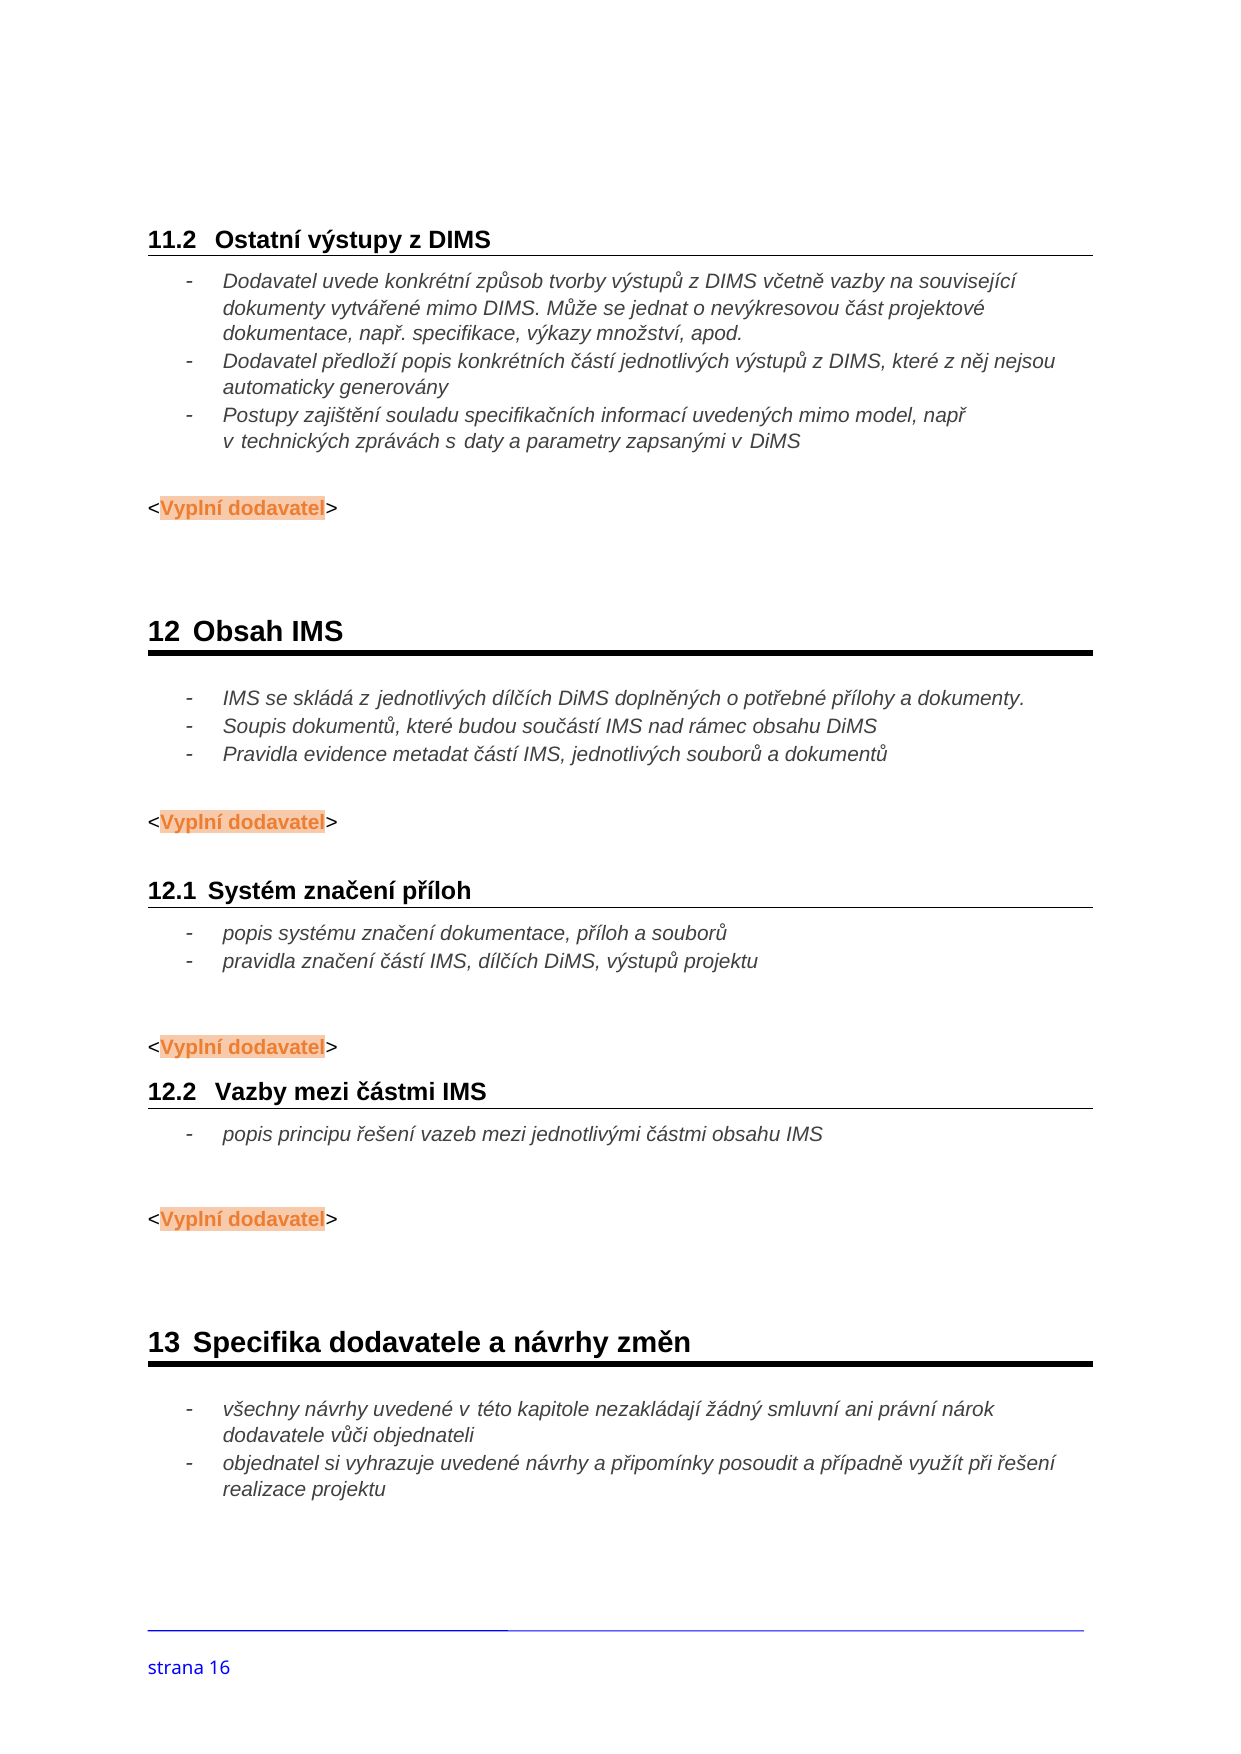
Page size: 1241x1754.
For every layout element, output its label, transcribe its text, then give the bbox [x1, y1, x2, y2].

text <Vyplní dodavatel> [325, 1207, 1093, 1231]
subtitle Systém značení příloh [148, 876, 1093, 907]
list všechny návrhy uvedené v této kapitole nezakládají žádný smluvní ani právní nárok dodavatele vůči objednateli [185, 1395, 1093, 1447]
list Postupy zajištění souladu specifikačních informací uvedených mimo model, např v technických zprávách s daty a parametry zapsanými v DiMS [185, 401, 1093, 453]
list Dodavatel předloží popis konkrétních částí jednotlivých výstupů z DIMS, které z něj nejsou automaticky generovány [185, 347, 1093, 399]
subtitle Ostatní výstupy z DIMS [148, 224, 1093, 255]
subtitle Obsah IMS [148, 614, 1093, 650]
subtitle Specifika dodavatele a návrhy změn [148, 1325, 1093, 1361]
list objednatel si vyhrazuje uvedené návrhy a připomínky posoudit a případně využít při řešení realizace projektu [185, 1449, 1093, 1501]
subtitle Vazby mezi částmi IMS [148, 1077, 1093, 1108]
text <Vyplní dodavatel> [148, 1034, 1093, 1058]
list IMS se skládá z jednotlivých dílčích DiMS doplněných o potřebné přílohy a dokumenty. [185, 683, 1093, 710]
text <Vyplní dodavatel> [325, 496, 1093, 520]
list Pravidla evidence metadat částí IMS, jednotlivých souborů a dokumentů [185, 740, 1093, 767]
list Dodavatel uvede konkrétní způsob tvorby výstupů z DIMS včetně vazby na související dokumenty vytvářené mimo DIMS. Může se jednat o nevýkresovou část projektové dokumentace, např. specifikace, výkazy množství, apod. [185, 267, 1093, 345]
list pravidla značení částí IMS, dílčích DiMS, výstupů projektu [185, 947, 1093, 973]
list Soupis dokumentů, které budou součástí IMS nad rámec obsahu DiMS [185, 712, 1093, 738]
text <Vyplní dodavatel> [148, 809, 1093, 833]
list popis systému značení dokumentace, příloh a souborů [185, 918, 1093, 945]
list popis principu řešení vazeb mezi jednotlivými částmi obsahu IMS [185, 1119, 1093, 1146]
